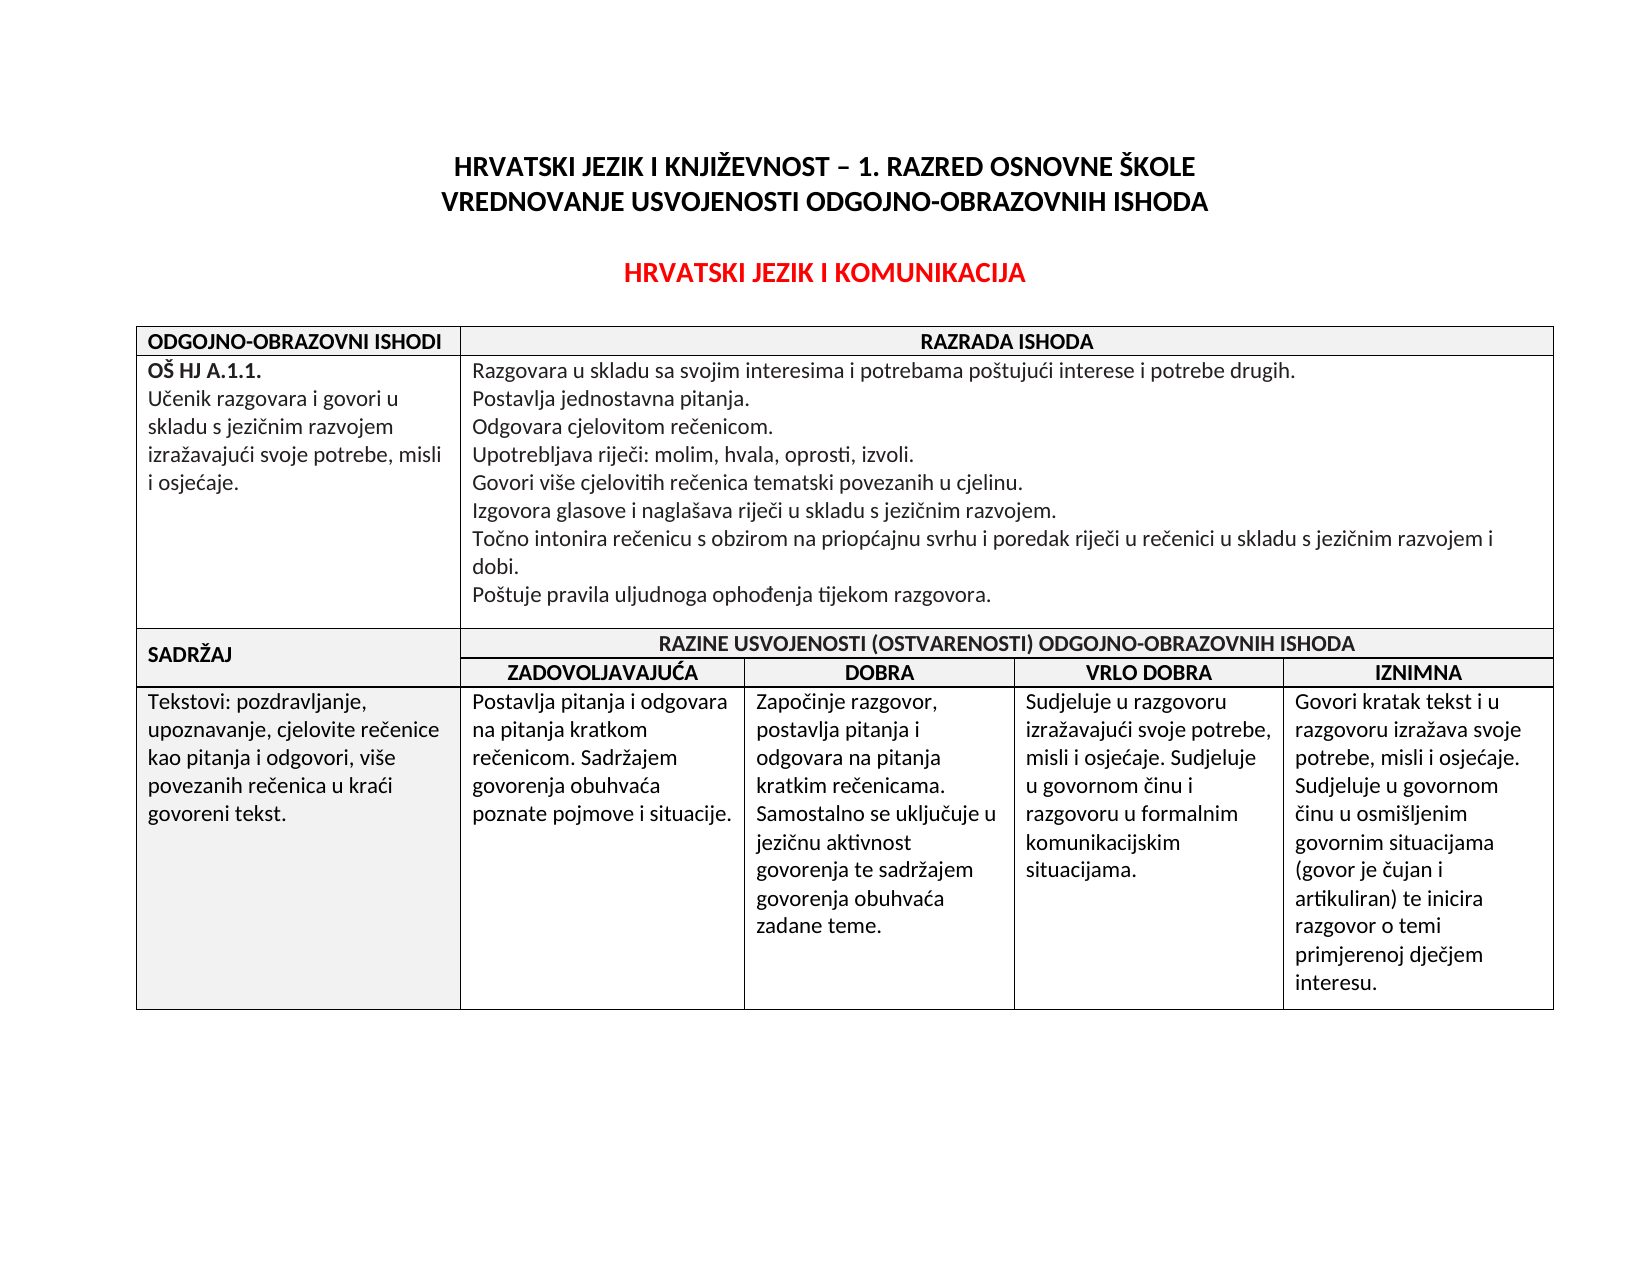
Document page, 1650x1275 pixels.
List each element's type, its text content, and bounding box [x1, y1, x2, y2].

table_cell SADRŽAJ [137, 629, 460, 686]
text VREDNOVANJE USVOJENOSTI ODGOJNO-OBRAZOVNIH ISHODA [148, 183, 1502, 219]
table_cell Sudjeluje u razgovoru izražavajući svoje potrebe, misli i osjećaje. Sudjeluje u govornom činu i razgovoru u formalnim komunikacijskim situacijama. [1015, 688, 1283, 1009]
table_cell Razgovara u skladu sa svojim interesima i potrebama poštujući interese i potrebe drugih. Postavlja jednostavna pitanja. Odgovara cjelovitom rečenicom. Upotrebljava riječi: molim, hvala, oprosti, izvoli. Govori više cjelovitih rečenica tematski povezanih u cjelinu. Izgovora glasove i naglašava riječi u skladu s jezičnim razvojem. Točno intonira rečenicu s obzirom na priopćajnu svrhu i poredak riječi u rečenici u skladu s jezičnim razvojem i dobi. Poštuje pravila uljudnoga ophođenja tijekom razgovora. [461, 356, 1553, 628]
table_cell DOBRA [745, 659, 1014, 686]
text HRVATSKI JEZIK I KNJIŽEVNOST – 1. RAZRED OSNOVNE ŠKOLE [148, 148, 1502, 183]
table_cell Postavlja pitanja i odgovara na pitanja kratkom rečenicom. Sadržajem govorenja obuhvaća poznate pojmove i situacije. [461, 688, 744, 1009]
table_cell IZNIMNA [1284, 659, 1553, 686]
table_cell OŠ HJ A.1.1. Učenik razgovara i govori u skladu s jezičnim razvojem izražavajući svoje potrebe, misli i osjećaje. [137, 356, 460, 628]
table_cell ZADOVOLJAVAJUĆA [461, 659, 744, 686]
table_cell Započinje razgovor, postavlja pitanja i odgovara na pitanja kratkim rečenicama. Samostalno se uključuje u jezičnu aktivnost govorenja te sadržajem govorenja obuhvaća zadane teme. [745, 688, 1014, 1009]
table_cell Govori kratak tekst i u razgovoru izražava svoje potrebe, misli i osjećaje. Sudjeluje u govornom činu u osmišljenim govornim situacijama (govor je čujan i artikuliran) te inicira razgovor o temi primjerenoj dječjem interesu. [1284, 688, 1553, 1009]
table_cell Tekstovi: pozdravljanje, upoznavanje, cjelovite rečenice kao pitanja i odgovori, više povezanih rečenica u kraći govoreni tekst. [137, 688, 460, 1009]
table_cell RAZINE USVOJENOSTI (OSTVARENOSTI) ODGOJNO-OBRAZOVNIH ISHODA [461, 629, 1553, 657]
table_cell VRLO DOBRA [1015, 659, 1283, 686]
table_header ODGOJNO-OBRAZOVNI ISHODI [137, 327, 460, 355]
table_header RAZRADA ISHODA [461, 327, 1553, 355]
text HRVATSKI JEZIK I KOMUNIKACIJA [148, 254, 1502, 290]
